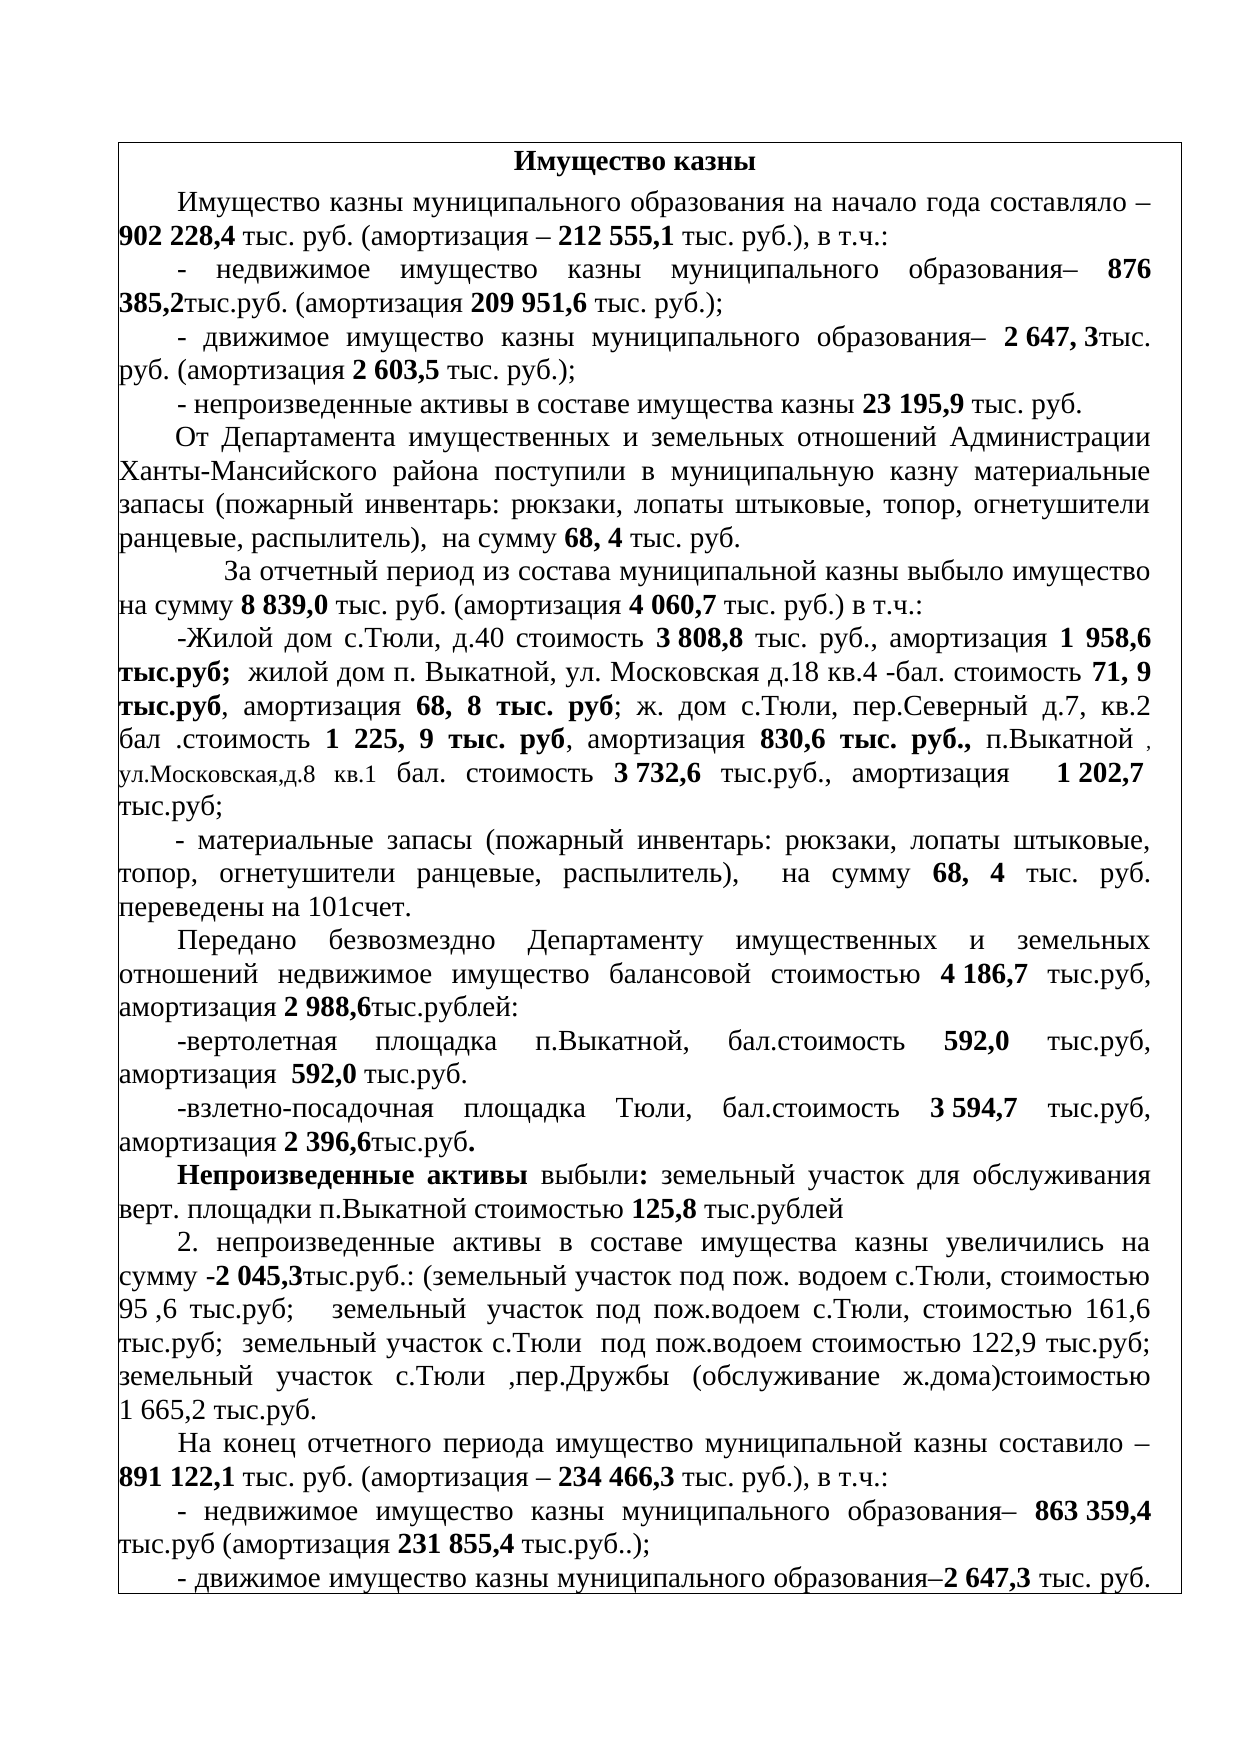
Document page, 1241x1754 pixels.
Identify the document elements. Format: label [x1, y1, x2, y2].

table_cell [1182, 142, 1192, 1594]
table_cell [119, 143, 1181, 1593]
